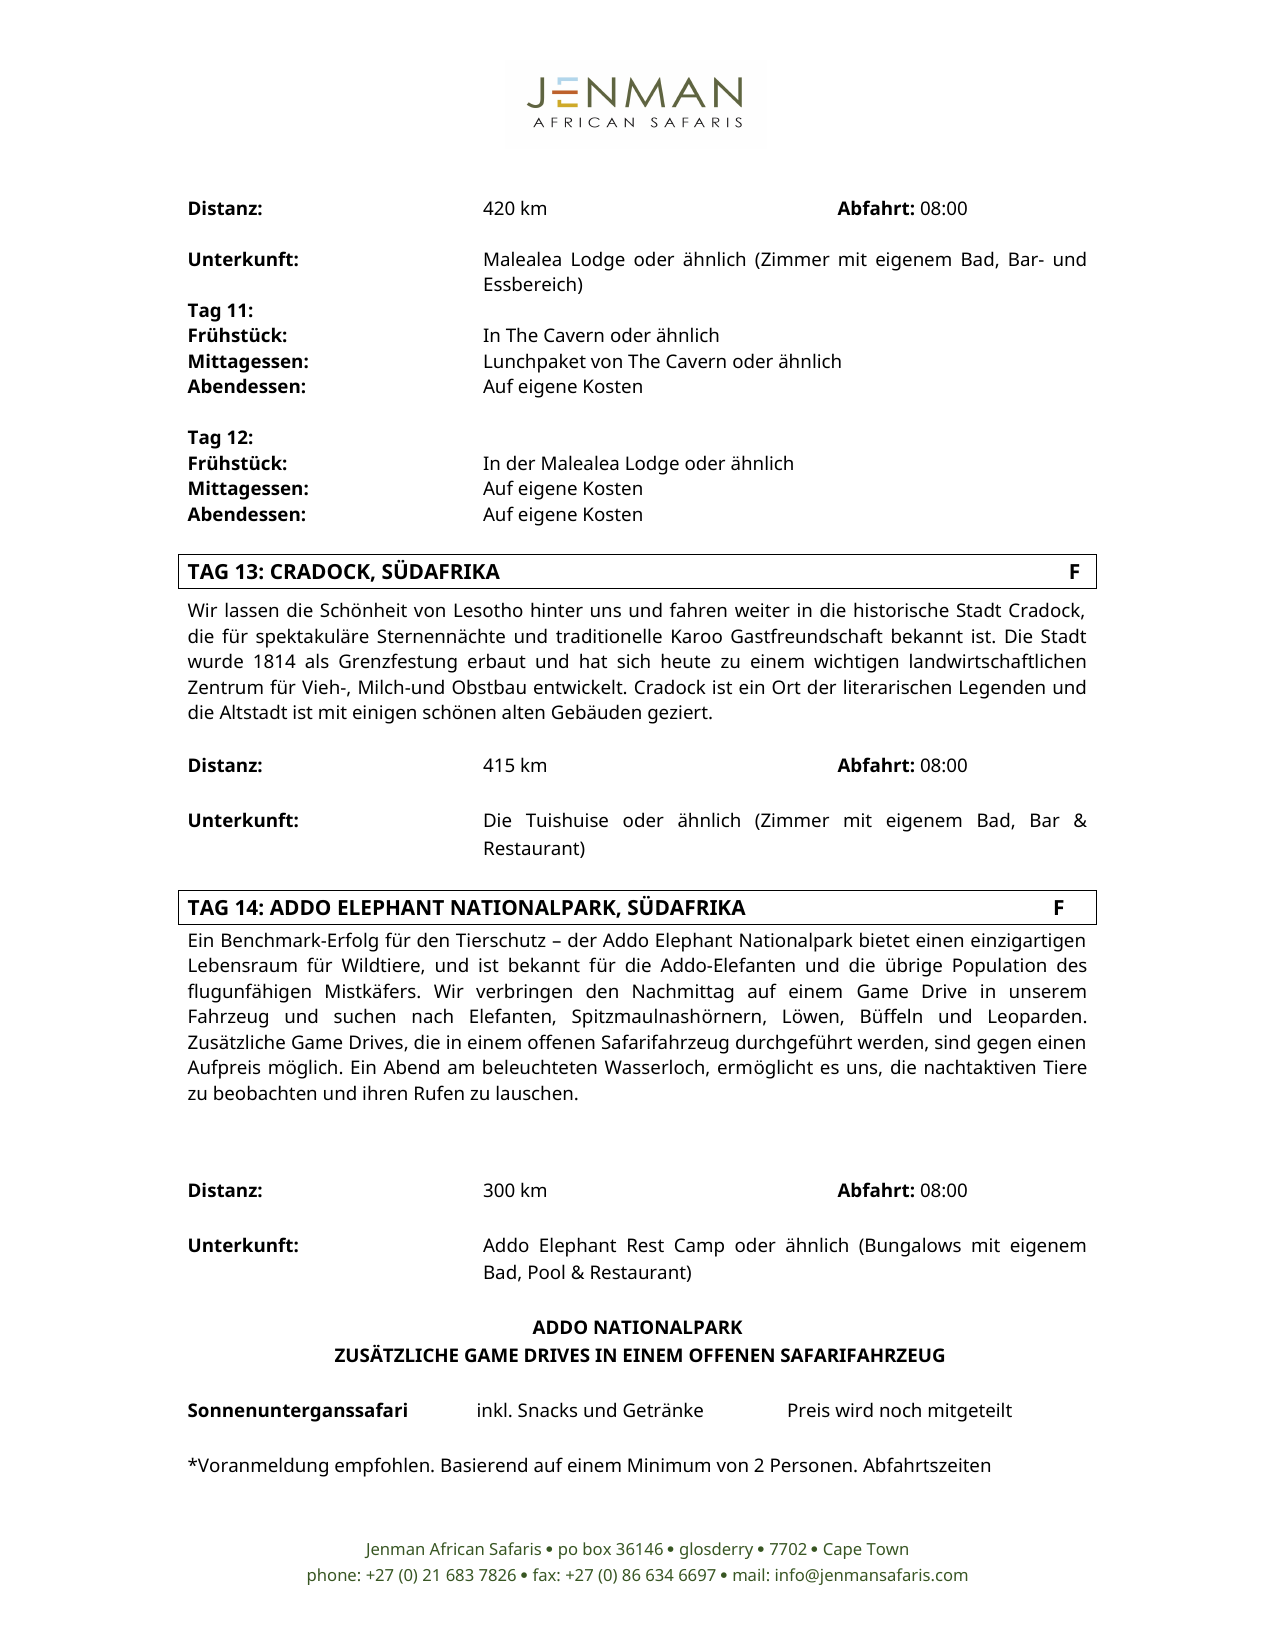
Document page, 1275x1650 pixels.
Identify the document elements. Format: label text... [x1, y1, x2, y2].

text *Voranmeldung empfohlen. Basierend auf einem Minimum von 2 Personen. Abfahrtszeiten [187, 1452, 1087, 1478]
text Frühstück: In The Cavern oder ähnlich [187, 323, 1087, 348]
text Ein Benchmark-Erfolg für den Tierschutz – der Addo Elephant Nationalpark bietet einen einzigartigen Lebensraum für Wildtiere, und ist bekannt für die Addo-Elefanten und die übrige Population des flugunfähigen Mistkäfers. Wir verbringen den Nachmittag auf einem Game Drive in unserem Fahrzeug und suchen nach Elefanten, Spitzmaulnashörnern, Löwen, Büffeln und Leoparden. Zusätzliche Game Drives, die in einem offenen Safarifahrzeug durchgeführt werden, sind gegen einen Aufpreis möglich. Ein Abend am beleuchteten Wasserloch, ermöglicht es uns, die nachtaktiven Tiere zu beobachten und ihren Rufen zu lauschen. [187, 927, 1087, 1106]
text Distanz: 420 km Abfahrt: 08:00 [187, 195, 1087, 221]
text Wir lassen die Schönheit von Lesotho hinter uns und fahren weiter in die historische Stadt Cradock, die für spektakuläre Sternennächte und traditionelle Karoo Gastfreundschaft bekannt ist. Die Stadt wurde 1814 als Grenzfestung erbaut und hat sich heute zu einem wichtigen landwirtschaftlichen Zentrum für Vieh-, Milch-und Obstbau entwickelt. Cradock ist ein Ort der literarischen Legenden und die Altstadt ist mit einigen schönen alten Gebäuden geziert. [187, 597, 1087, 725]
subtitle TAG 13: CRADOCK, SÜDAFRIKA F [179, 555, 1096, 588]
text ADDO NATIONALPARK [187, 1315, 1087, 1340]
text Mittagessen: Lunchpaket von The Cavern oder ähnlich [187, 348, 1087, 374]
text ZUSÄTZLICHE GAME DRIVES IN EINEM OFFENEN SAFARIFAHRZEUG [187, 1342, 1087, 1368]
text Mittagessen: Auf eigene Kosten [187, 476, 1087, 501]
text Distanz: 300 km Abfahrt: 08:00 [187, 1177, 1087, 1203]
picture [504, 60, 767, 148]
text Unterkunft: Malealea Lodge oder ähnlich (Zimmer mit eigenem Bad, Bar- und Essbereich) [187, 246, 1087, 297]
text Sonnenunterganssafari inkl. Snacks und Getränke Preis wird noch mitgeteilt [187, 1397, 1087, 1423]
subtitle TAG 14: ADDO ELEPHANT NATIONALPARK, SÜDAFRIKA F [179, 891, 1096, 924]
text Distanz: 415 km Abfahrt: 08:00 [187, 752, 1087, 778]
text Abendessen: Auf eigene Kosten [187, 501, 1087, 527]
text Unterkunft: Die Tuishuise oder ähnlich (Zimmer mit eigenem Bad, Bar & Restaurant) [187, 807, 1087, 861]
text Tag 11: [187, 297, 1087, 323]
text Frühstück: In der Malealea Lodge oder ähnlich [187, 450, 1087, 476]
text Tag 12: [187, 425, 1087, 450]
text Abendessen: Auf eigene Kosten [187, 374, 1087, 399]
text Unterkunft: Addo Elephant Rest Camp oder ähnlich (Bungalows mit eigenem Bad, Pool & Restaurant) [187, 1232, 1087, 1285]
